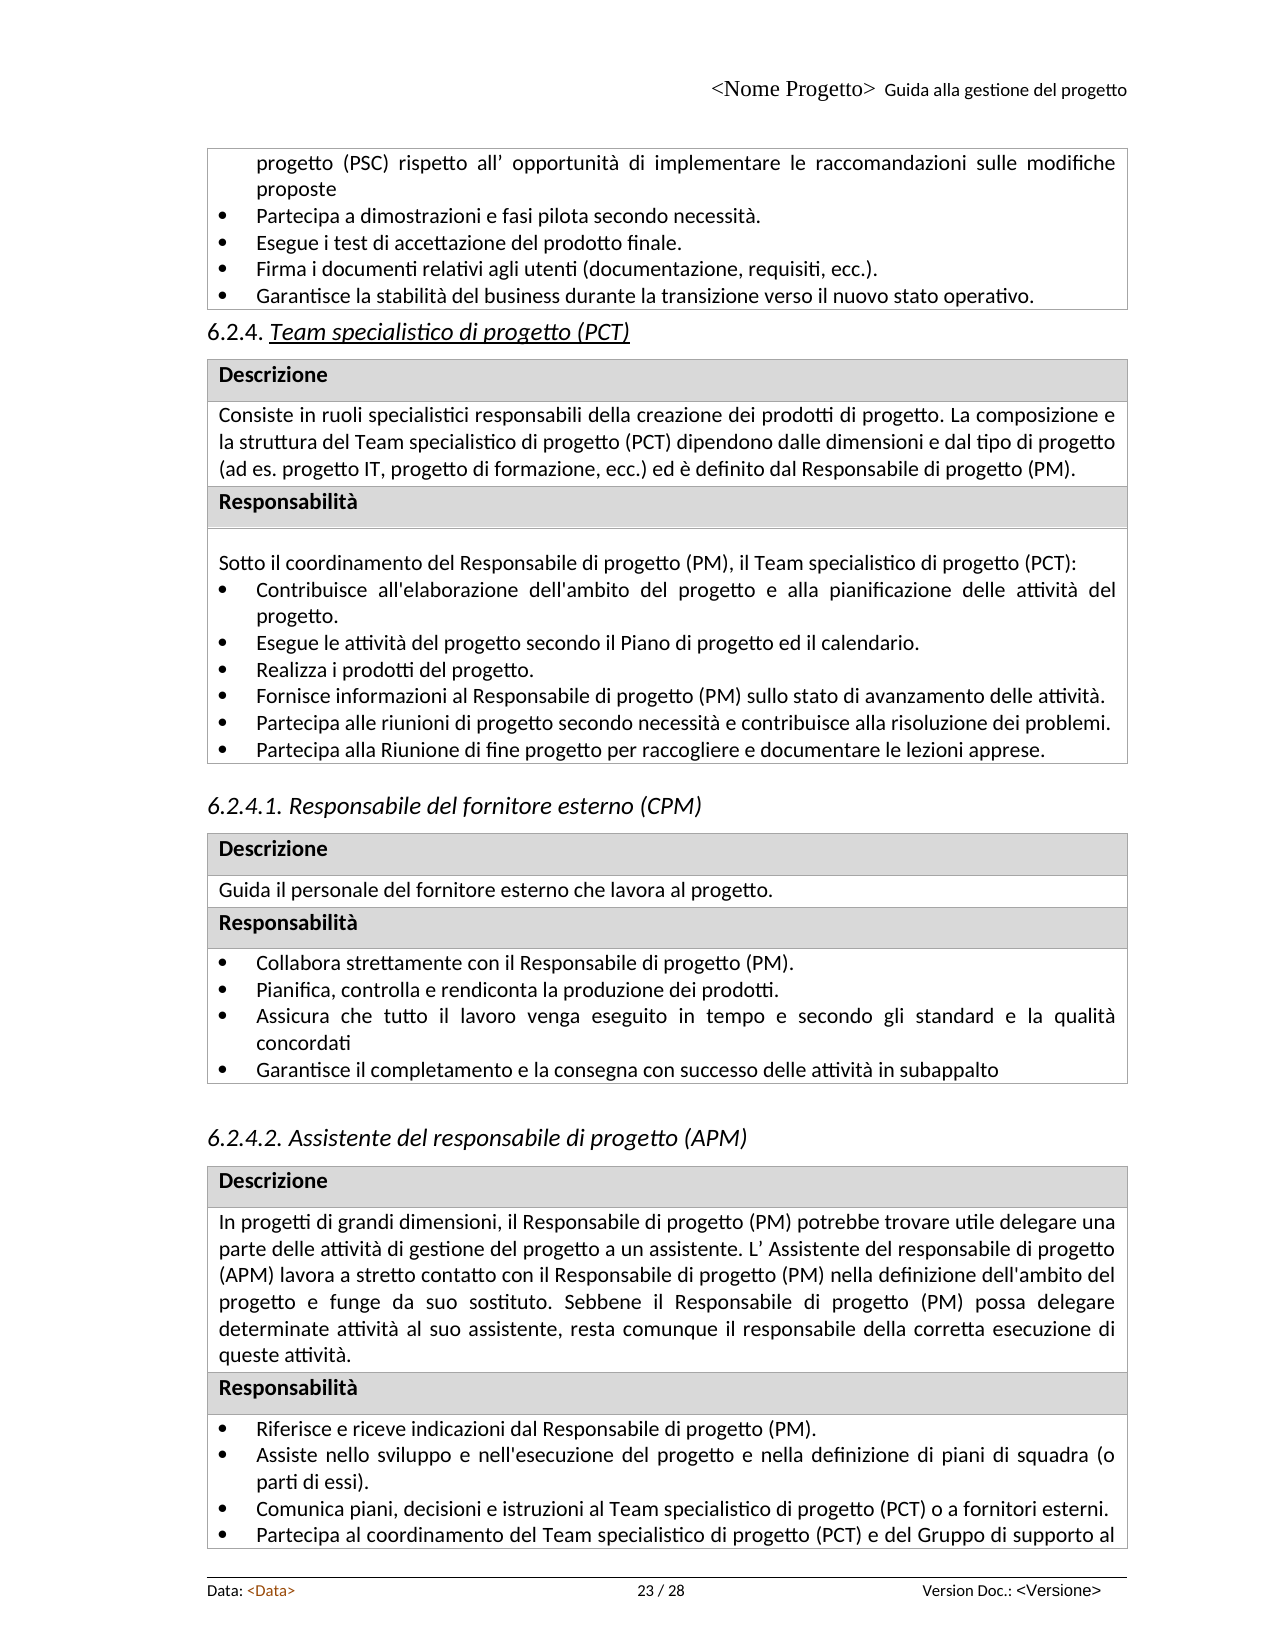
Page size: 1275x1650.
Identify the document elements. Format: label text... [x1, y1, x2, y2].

subtitle Team specialistico di progetto (PCT) [207, 316, 1127, 347]
subtitle Responsabile del fornitore esterno (CPM) [207, 790, 1127, 821]
table_cell Consiste in ruoli specialistici responsabili della creazione dei prodotti di progetto. La composizione e la struttura del Team specialistico di progetto (PCT) dipendono dalle dimensioni e dal tipo di progetto (ad es. progetto IT, progetto di formazione, ecc.) ed è definito dal Responsabile di progetto (PM). [208, 402, 1127, 486]
table_cell Responsabilità [208, 908, 1127, 948]
table_cell Sotto il coordinamento del Responsabile di progetto (PM), il Team specialistico di progetto (PCT): Contribuisce all'elaborazione dell'ambito del progetto e alla pianificazione delle attività del progetto. Esegue le attività del progetto secondo il Piano di progetto ed il calendario. Realizza i prodotti del progetto. Fornisce informazioni al Responsabile di progetto (PM) sullo stato di avanzamento delle attività. Partecipa alle riunioni di progetto secondo necessità e contribuisce alla risoluzione dei problemi. Partecipa alla Riunione di fine progetto per raccogliere e documentare le lezioni apprese. [208, 529, 1127, 763]
table_cell Responsabilità [208, 487, 1127, 527]
table_cell In progetti di grandi dimensioni, il Responsabile di progetto (PM) potrebbe trovare utile delegare una parte delle attività di gestione del progetto a un assistente. L’ Assistente del responsabile di progetto (APM) lavora a stretto contatto con il Responsabile di progetto (PM) nella definizione dell'ambito del progetto e funge da suo sostituto. Sebbene il Responsabile di progetto (PM) possa delegare determinate attività al suo assistente, resta comunque il responsabile della corretta esecuzione di queste attività. [208, 1208, 1127, 1372]
table_cell Guida il personale del fornitore esterno che lavora al progetto. [208, 876, 1127, 907]
subtitle Assistente del responsabile di progetto (APM) [207, 1122, 1127, 1153]
table_cell Responsabilità [208, 1373, 1127, 1414]
table_header Descrizione [208, 834, 1127, 875]
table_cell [208, 149, 1127, 309]
table_header Descrizione [208, 1167, 1127, 1207]
table_cell Collabora strettamente con il Responsabile di progetto (PM). Pianifica, controlla e rendiconta la produzione dei prodotti. Assicura che tutto il lavoro venga eseguito in tempo e secondo gli standard e la qualità concordati Garantisce il completamento e la consegna con successo delle attività in subappalto [208, 949, 1127, 1083]
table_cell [208, 1415, 1127, 1548]
table_header Descrizione [208, 360, 1127, 401]
